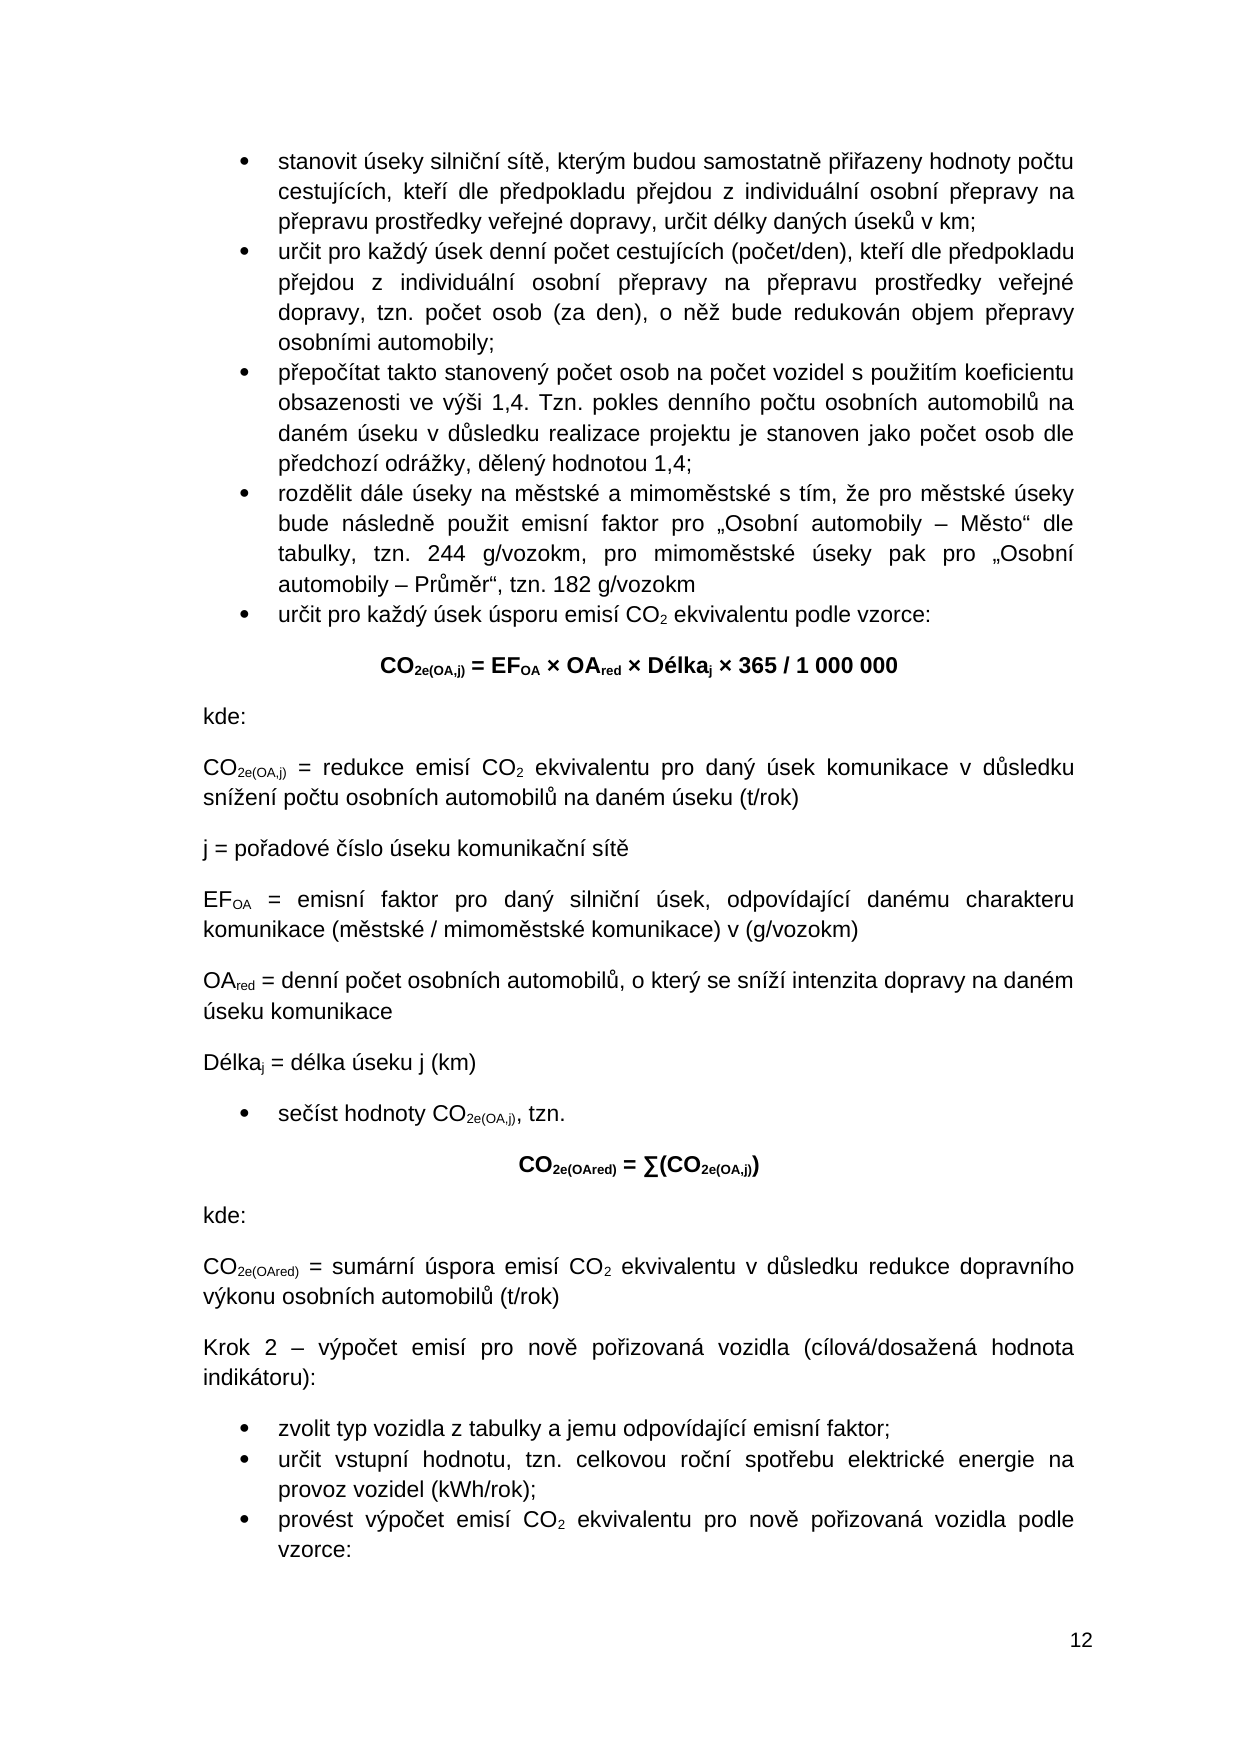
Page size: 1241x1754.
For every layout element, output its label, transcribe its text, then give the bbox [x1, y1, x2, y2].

text CO2e(OA,j) = EFOA × OAred × Délkaj × 365 / 1 000 000 [203, 652, 1075, 678]
list provést výpočet emisí CO2 ekvivalentu pro nově pořizovaná vozidla podle vzorce: [240, 1506, 1075, 1563]
list sečíst hodnoty CO2e(OA,j), tzn. [240, 1100, 1075, 1126]
text CO2e(OAred) = sumární úspora emisí CO2 ekvivalentu v důsledku redukce dopravního výkonu osobních automobilů (t/rok) [203, 1253, 1075, 1309]
text kde: [203, 1202, 1075, 1228]
list určit vstupní hodnotu, tzn. celkovou roční spotřebu elektrické energie na provoz vozidel (kWh/rok); [240, 1446, 1075, 1502]
text OAred = denní počet osobních automobilů, o který se sníží intenzita dopravy na daném úseku komunikace [203, 967, 1075, 1024]
text CO2e(OA,j) = redukce emisí CO2 ekvivalentu pro daný úsek komunikace v důsledku snížení počtu osobních automobilů na daném úseku (t/rok) [203, 754, 1075, 811]
list rozdělit dále úseky na městské a mimoměstské s tím, že pro městské úseky bude následně použit emisní faktor pro „Osobní automobily – Město“ dle tabulky, tzn. 244 g/vozokm, pro mimoměstské úseky pak pro „Osobní automobily – Průměr“, tzn. 182 g/vozokm [240, 480, 1075, 597]
list zvolit typ vozidla z tabulky a jemu odpovídající emisní faktor; [240, 1415, 1075, 1442]
list určit pro každý úsek úsporu emisí CO2 ekvivalentu podle vzorce: [240, 601, 1075, 627]
text CO2e(OAred) = ∑(CO2e(OA,j)) [203, 1151, 1075, 1177]
list určit pro každý úsek denní počet cestujících (počet/den), kteří dle předpokladu přejdou z individuální osobní přepravy na přepravu prostředky veřejné dopravy, tzn. počet osob (za den), o něž bude redukován objem přepravy osobními automobily; [240, 238, 1075, 355]
list stanovit úseky silniční sítě, kterým budou samostatně přiřazeny hodnoty počtu cestujících, kteří dle předpokladu přejdou z individuální osobní přepravy na přepravu prostředky veřejné dopravy, určit délky daných úseků v km; [240, 148, 1075, 234]
text j = pořadové číslo úseku komunikační sítě [203, 835, 1075, 862]
list přepočítat takto stanovený počet osob na počet vozidel s použitím koeficientu obsazenosti ve výši 1,4. Tzn. pokles denního počtu osobních automobilů na daném úseku v důsledku realizace projektu je stanoven jako počet osob dle předchozí odrážky, dělený hodnotou 1,4; [240, 359, 1075, 476]
text kde: [203, 703, 1075, 729]
text EFOA = emisní faktor pro daný silniční úsek, odpovídající danému charakteru komunikace (městské / mimoměstské komunikace) v (g/vozokm) [203, 886, 1075, 943]
text Délkaj = délka úseku j (km) [203, 1049, 1075, 1075]
text Krok 2 – výpočet emisí pro nově pořizovaná vozidla (cílová/dosažená hodnota indikátoru): [203, 1334, 1075, 1391]
